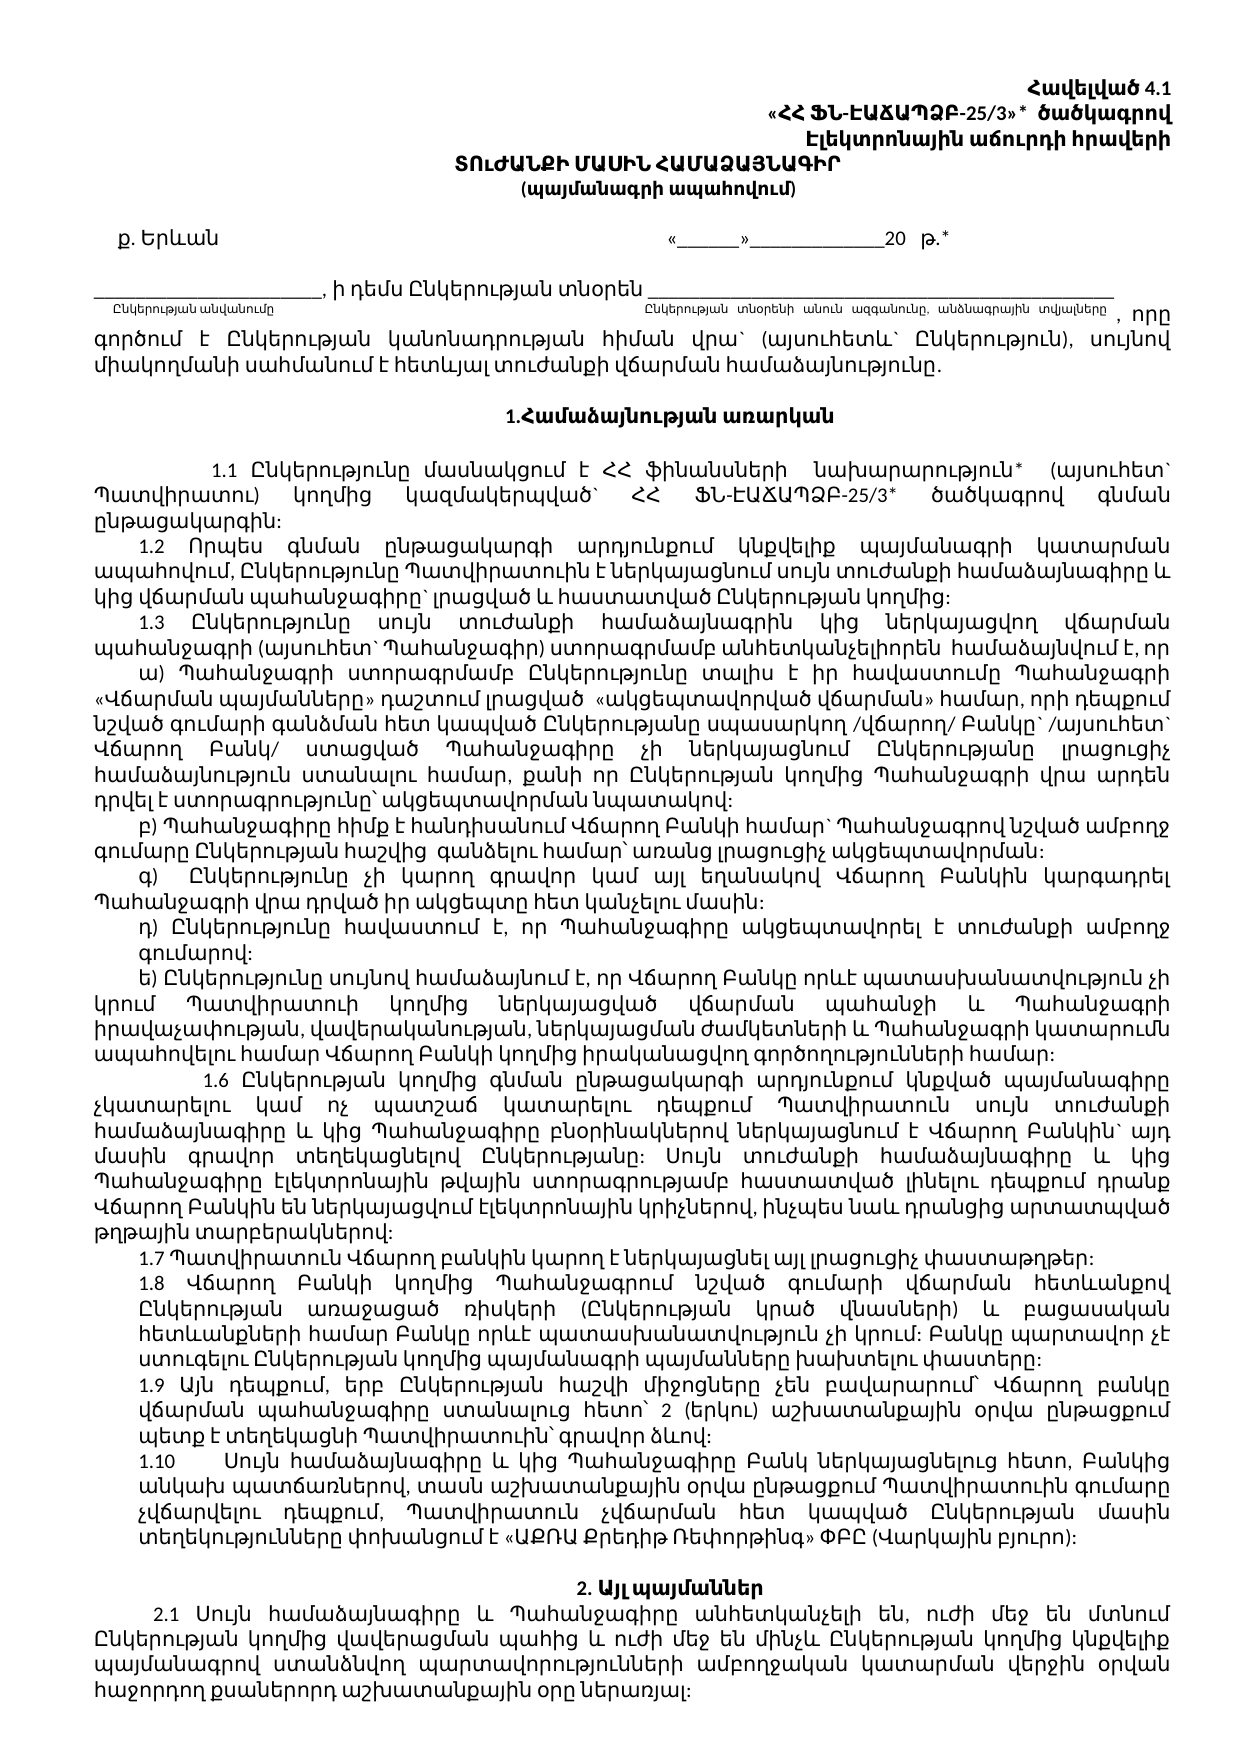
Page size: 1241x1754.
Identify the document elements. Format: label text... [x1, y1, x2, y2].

text Հավելված 4.1 [94, 75, 1171, 100]
text 1.9 Այն դեպքում, երբ Ընկերության հաշվի միջոցները չեն բավարարում՝ Վճարող բանկը վճարման պահանջագիրը ստանալուց հետո՝ 2 (երկու) աշխատանքային օրվա ընթացքում պետք է տեղեկացնի Պատվիրատուին՝ գրավոր ձևով: [138, 1372, 1171, 1448]
text ա) Պահանջագրի ստորագրմամբ Ընկերությունը տալիս է իր հավաստումը Պահանջագրի «Վճարման պայմանները» դաշտում լրացված «ակցեպտավորված վճարման» համար, որի դեպքում նշված գումարի գանձման հետ կապված Ընկերությանը սպասարկող /վճարող/ Բանկը` /այսուհետ` Վճարող Բանկ/ ստացված Պահանջագիրը չի ներկայացնում Ընկերությանը լրացուցիչ համաձայնություն ստանալու համար, քանի որ Ընկերության կողմից Պահանջագրի վրա արդեն դրվել է ստորագրությունը՝ ակցեպտավորման նպատակով: [94, 660, 1171, 813]
text Էլեկտրոնային աճուրդի հրավերի [94, 126, 1171, 151]
text 2. Այլ պայմաններ [169, 1575, 1171, 1601]
text ե) Ընկերությունը սույնով համաձայնում է, որ Վճարող Բանկը որևէ պատասխանատվություն չի կրում Պատվիրատուի կողմից ներկայացված վճարման պահանջի և Պահանջագրի իրավաչափության, վավերականության, ներկայացման ժամկետների և Պահանջագրի կատարումն ապահովելու համար Վճարող Բանկի կողմից իրականացվող գործողությունների համար: [94, 965, 1171, 1067]
text 2.1 Սույն համաձայնագիրը և Պահանջագիրը անհետկանչելի են, ուժի մեջ են մտնում Ընկերության կողմից վավերացման պահից և ուժի մեջ են մինչև Ընկերության կողմից կնքվելիք պայմանագրով ստանձնվող պարտավորությունների ամբողջական կատարման վերջին օրվան հաջորդող քսաներորդ աշխատանքային օրը ներառյալ: [94, 1601, 1171, 1702]
text դ) Ընկերությունը հավաստում է, որ Պահանջագիրը ակցեպտավորել է տուժանքի ամբողջ գումարով: [138, 914, 1171, 965]
text 1.2 Որպես գնման ընթացակարգի արդյունքում կնքվելիք պայմանագրի կատարման ապահովում, Ընկերությունը Պատվիրատուին է ներկայացնում սույն տուժանքի համաձայնագիրը և կից վճարման պահանջագիրը` լրացված և հաստատված Ընկերության կողմից: [94, 533, 1171, 609]
text ք. Երևան «______»_____________20 թ.* [94, 225, 1171, 250]
text ՏՈւԺԱՆՔԻ ՄԱՍԻՆ ՀԱՄԱՁԱՅՆԱԳԻՐ [94, 151, 1171, 177]
text 1.1 Ընկերությունը մասնակցում է ՀՀ ֆինանսների նախարարություն* (այսուհետ` Պատվիրատու) կողմից կազմակերպված` ՀՀ ՖՆ-ԷԱՃԱՊՁԲ-25/3* ծածկագրով գնման ընթացակարգին: [94, 457, 1171, 533]
text բ) Պահանջագիրը հիմք է հանդիսանում Վճարող Բանկի համար` Պահանջագրով նշված ամբողջ գումարը Ընկերության հաշվից գանձելու համար՝ առանց լրացուցիչ ակցեպտավորման: [94, 813, 1171, 864]
text 1.Համաձայնության առարկան [169, 403, 1171, 428]
text 1.7 Պատվիրատուն Վճարող բանկին կարող է ներկայացնել այլ լրացուցիչ փաստաթղթեր: [138, 1245, 1171, 1270]
text Ընկերության անվանումը Ընկերության տնօրենի անուն ազգանունը, անձնագրային տվյալները , որը գործում է Ընկերության կանոնադրության հիման վրա` (այսուհետև` Ընկերություն), սույնով միակողմանի սահմանում է հետևյալ տուժանքի վճարման համաձայնությունը. [94, 301, 1171, 377]
text գ) Ընկերությունը չի կարող գրավոր կամ այլ եղանակով Վճարող Բանկին կարգադրել Պահանջագրի վրա դրված իր ակցեպտը հետ կանչելու մասին: [94, 864, 1171, 914]
text 1.10 Սույն համաձայնագիրը և կից Պահանջագիրը Բանկ ներկայացնելուց հետո, Բանկից անկախ պատճառներով, տասն աշխատանքային օրվա ընթացքում Պատվիրատուին գումարը չվճարվելու դեպքում, Պատվիրատուն չվճարման հետ կապված Ընկերության մասին տեղեկությունները փոխանցում է «ԱՔՌԱ Քրեդիթ Ռեփորթինգ» ՓԲԸ (Վարկային բյուրո): [138, 1448, 1171, 1550]
text 1.3 Ընկերությունը սույն տուժանքի համաձայնագրին կից ներկայացվող վճարման պահանջագրի (այսուհետ` Պահանջագիր) ստորագրմամբ անհետկանչելիորեն համաձայնվում է, որ [94, 609, 1171, 660]
text 1.6 Ընկերության կողմից գնման ընթացակարգի արդյունքում կնքված պայմանագիրը չկատարելու կամ ոչ պատշաճ կատարելու դեպքում Պատվիրատուն սույն տուժանքի համաձայնագիրը և կից Պահանջագիրը բնօրինակներով ներկայացնում է Վճարող Բանկին` այդ մասին գրավոր տեղեկացնելով Ընկերությանը: Սույն տուժանքի համաձայնագիրը և կից Պահանջագիրը էլեկտրոնային թվային ստորագրությամբ հաստատված լինելու դեպքում դրանք Վճարող Բանկին են ներկայացվում էլեկտրոնային կրիչներով, ինչպես նաև դրանցից արտատպված թղթային տարբերակներով: [94, 1067, 1171, 1245]
text (պայմանագրի ապահովում) [94, 177, 1171, 199]
text ______________________, ի դեմս Ընկերության տնօրեն _____________________________________________ [94, 276, 1171, 301]
text «ՀՀ ՖՆ-ԷԱՃԱՊՁԲ-25/3»* ծածկագրով [94, 100, 1171, 126]
text 1.8 Վճարող Բանկի կողմից Պահանջագրում նշված գումարի վճարման հետևանքով Ընկերության առաջացած ռիսկերի (Ընկերության կրած վնասների) և բացասական հետևանքների համար Բանկը որևէ պատասխանատվություն չի կրում: Բանկը պարտավոր չէ ստուգելու Ընկերության կողմից պայմանագրի պայմանները խախտելու փաստերը: [138, 1270, 1171, 1372]
